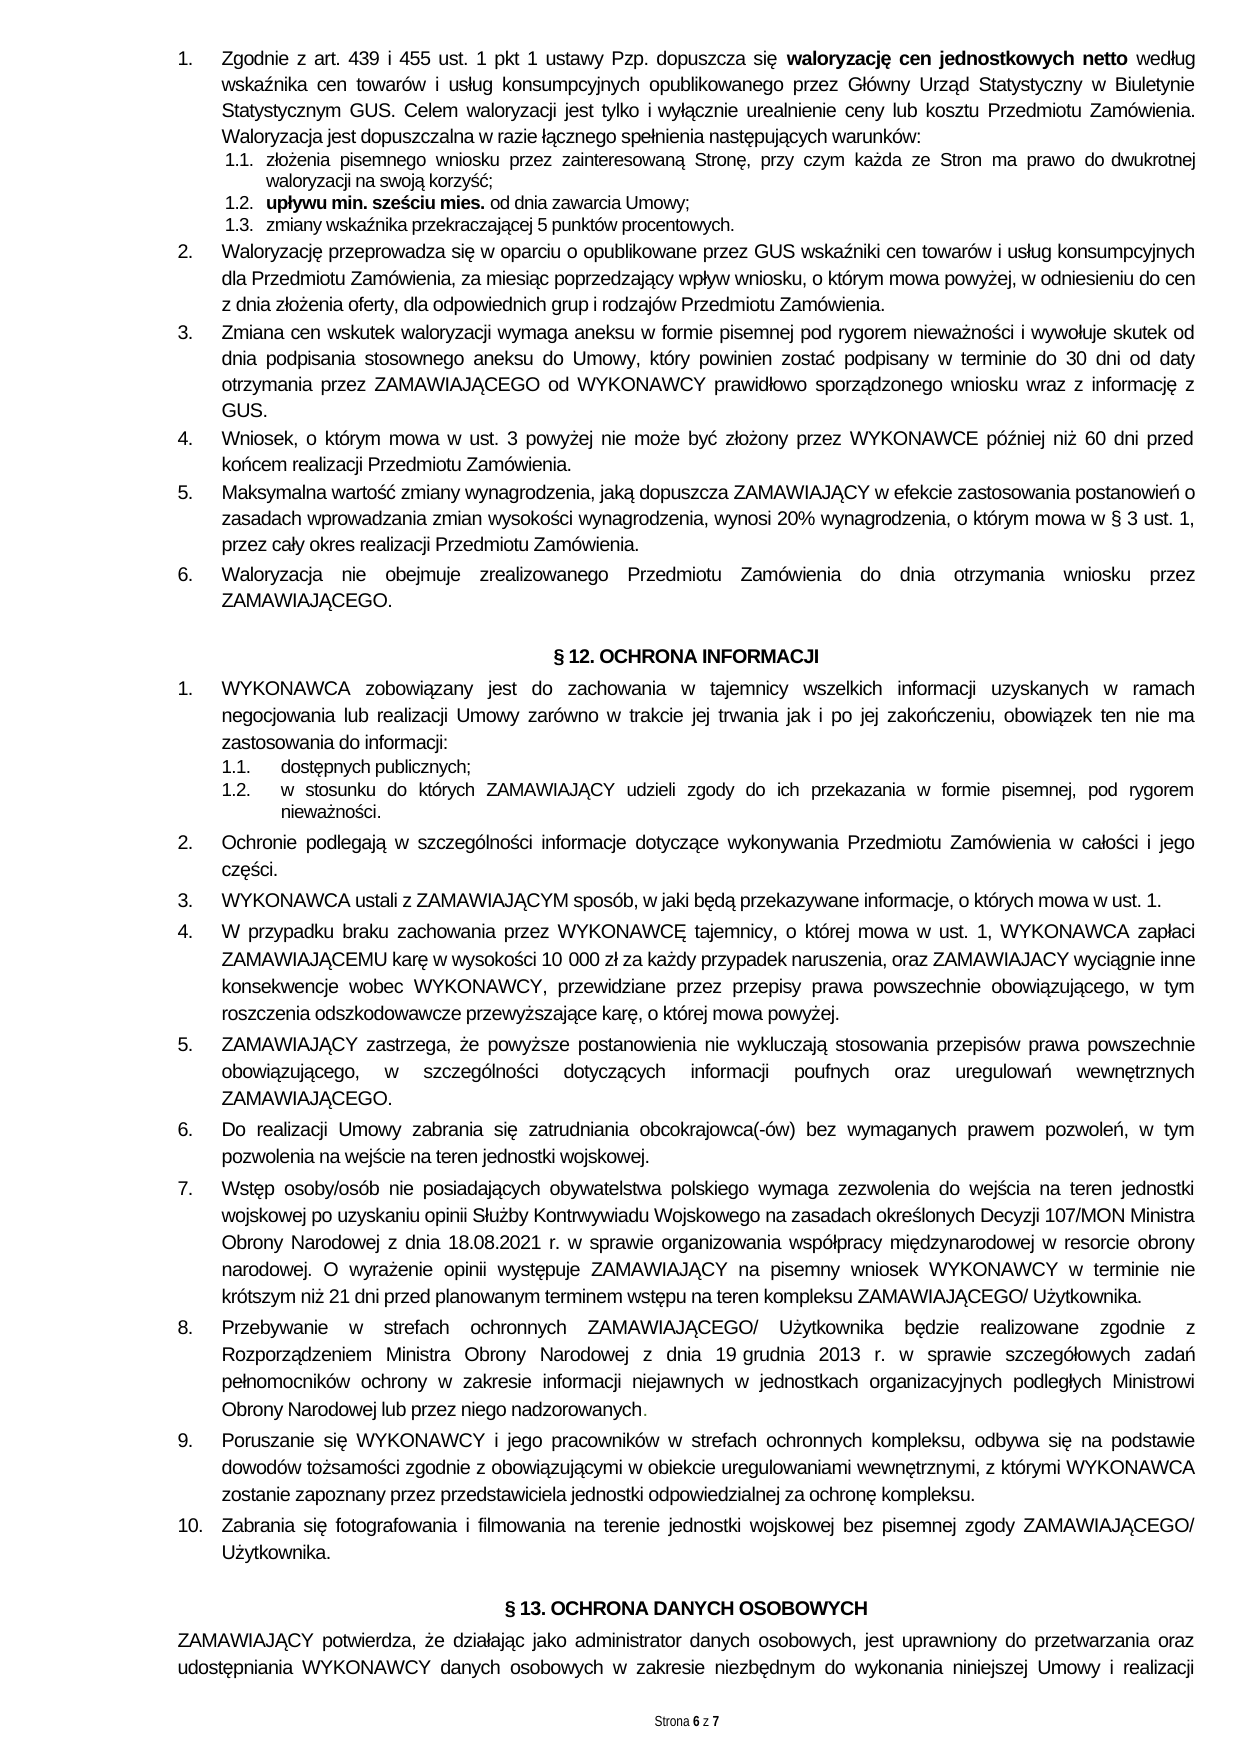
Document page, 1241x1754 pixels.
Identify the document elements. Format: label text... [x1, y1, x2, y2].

text § 12. OCHRONA INFORMACJI [177, 638, 1196, 669]
list w stosunku do których ZAMAWIAJĄCY udzieli zgody do ich przekazania w formie pisemnej, pod rygorem nieważności. [221, 778, 1196, 823]
list Wstęp osoby/osób nie posiadających obywatelstwa polskiego wymaga zezwolenia do wejścia na teren jednostki wojskowej po uzyskaniu opinii Służby Kontrwywiadu Wojskowego na zasadach określonych Decyzji 107/MON Ministra Obrony Narodowej z dnia 18.08.2021 r. w sprawie organizowania współpracy międzynarodowej w resorcie obrony narodowej. O wyrażenie opinii występuje ZAMAWIAJĄCY na pisemny wniosek WYKONAWCY w terminie nie krótszym niż 21 dni przed planowanym terminem wstępu na teren kompleksu ZAMAWIAJĄCEGO/ Użytkownika. [177, 1173, 1196, 1309]
list ZAMAWIAJĄCY zastrzega, że powyższe postanowienia nie wykluczają stosowania przepisów prawa powszechnie obowiązującego, w szczególności dotyczących informacji poufnych oraz uregulowań wewnętrznych ZAMAWIAJĄCEGO. [177, 1030, 1196, 1111]
list upływu min. sześciu mies. od dnia zawarcia Umowy; [224, 192, 1196, 214]
text § 13. OCHRONA DANYCH OSOBOWYCH [177, 1590, 1196, 1621]
list Zgodnie z art. 439 i 455 ust. 1 pkt 1 ustawy Pzp. dopuszcza się waloryzację cen jednostkowych netto według wskaźnika cen towarów i usług konsumpcyjnych opublikowanego przez Główny Urząd Statystyczny w Biuletynie Statystycznym GUS. Celem waloryzacji jest tylko i wyłącznie urealnienie ceny lub kosztu Przedmiotu Zamówienia. Waloryzacja jest dopuszczalna w razie łącznego spełnienia następujących warunków: [177, 44, 1196, 148]
list Waloryzację przeprowadza się w oparciu o opublikowane przez GUS wskaźniki cen towarów i usług konsumpcyjnych dla Przedmiotu Zamówienia, za miesiąc poprzedzający wpływ wniosku, o którym mowa powyżej, w odniesieniu do cen z dnia złożenia oferty, dla odpowiednich grup i rodzajów Przedmiotu Zamówienia. [177, 238, 1196, 316]
list Do realizacji Umowy zabrania się zatrudniania obcokrajowca(-ów) bez wymaganych prawem pozwoleń, w tym pozwolenia na wejście na teren jednostki wojskowej. [177, 1115, 1196, 1169]
list WYKONAWCA zobowiązany jest do zachowania w tajemnicy wszelkich informacji uzyskanych w ramach negocjowania lub realizacji Umowy zarówno w trakcie jej trwania jak i po jej zakończeniu, obowiązek ten nie ma zastosowania do informacji: [177, 673, 1196, 755]
list Ochronie podlegają w szczególności informacje dotyczące wykonywania Przedmiotu Zamówienia w całości i jego części. [177, 828, 1196, 882]
list Zmiana cen wskutek waloryzacji wymaga aneksu w formie pisemnej pod rygorem nieważności i wywołuje skutek od dnia podpisania stosownego aneksu do Umowy, który powinien zostać podpisany w terminie do 30 dni od daty otrzymania przez ZAMAWIAJĄCEGO od WYKONAWCY prawidłowo sporządzonego wniosku wraz z informację z GUS. [177, 318, 1196, 422]
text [177, 1626, 1196, 1680]
list dostępnych publicznych; [221, 755, 1196, 778]
list Wniosek, o którym mowa w ust. 3 powyżej nie może być złożony przez WYKONAWCE później niż 60 dni przed końcem realizacji Przedmiotu Zamówienia. [177, 424, 1196, 477]
list WYKONAWCA ustali z ZAMAWIAJĄCYM sposób, w jaki będą przekazywane informacje, o których mowa w ust. 1. [177, 886, 1196, 913]
list złożenia pisemnego wniosku przez zainteresowaną Stronę, przy czym każda ze Stron ma prawo do dwukrotnej waloryzacji na swoją korzyść; [224, 148, 1196, 192]
list zmiany wskaźnika przekraczającej 5 punktów procentowych. [224, 214, 1196, 236]
list Poruszanie się WYKONAWCY i jego pracowników w strefach ochronnych kompleksu, odbywa się na podstawie dowodów tożsamości zgodnie z obowiązującymi w obiekcie uregulowaniami wewnętrznymi, z którymi WYKONAWCA zostanie zapoznany przez przedstawiciela jednostki odpowiedzialnej za ochronę kompleksu. [177, 1426, 1196, 1507]
list Przebywanie w strefach ochronnych ZAMAWIAJĄCEGO/ Użytkownika będzie realizowane zgodnie z Rozporządzeniem Ministra Obrony Narodowej z dnia 19 grudnia 2013 r. w sprawie szczegółowych zadań pełnomocników ochrony w zakresie informacji niejawnych w jednostkach organizacyjnych podległych Ministrowi Obrony Narodowej lub przez niego nadzorowanych. [177, 1313, 1196, 1421]
list Maksymalna wartość zmiany wynagrodzenia, jaką dopuszcza ZAMAWIAJĄCY w efekcie zastosowania postanowień o zasadach wprowadzania zmian wysokości wynagrodzenia, wynosi 20% wynagrodzenia, o którym mowa w § 3 ust. 1, przez cały okres realizacji Przedmiotu Zamówienia. [177, 479, 1196, 557]
list Waloryzacja nie obejmuje zrealizowanego Przedmiotu Zamówienia do dnia otrzymania wniosku przez ZAMAWIAJĄCEGO. [177, 561, 1196, 613]
list W przypadku braku zachowania przez WYKONAWCĘ tajemnicy, o której mowa w ust. 1, WYKONAWCA zapłaci ZAMAWIAJĄCEMU karę w wysokości 10 000 zł za każdy przypadek naruszenia, oraz ZAMAWIAJACY wyciągnie inne konsekwencje wobec WYKONAWCY, przewidziane przez przepisy prawa powszechnie obowiązującego, w tym roszczenia odszkodowawcze przewyższające karę, o której mowa powyżej. [177, 917, 1196, 1026]
list Zabrania się fotografowania i filmowania na terenie jednostki wojskowej bez pisemnej zgody ZAMAWIAJĄCEGO/ Użytkownika. [177, 1511, 1196, 1565]
